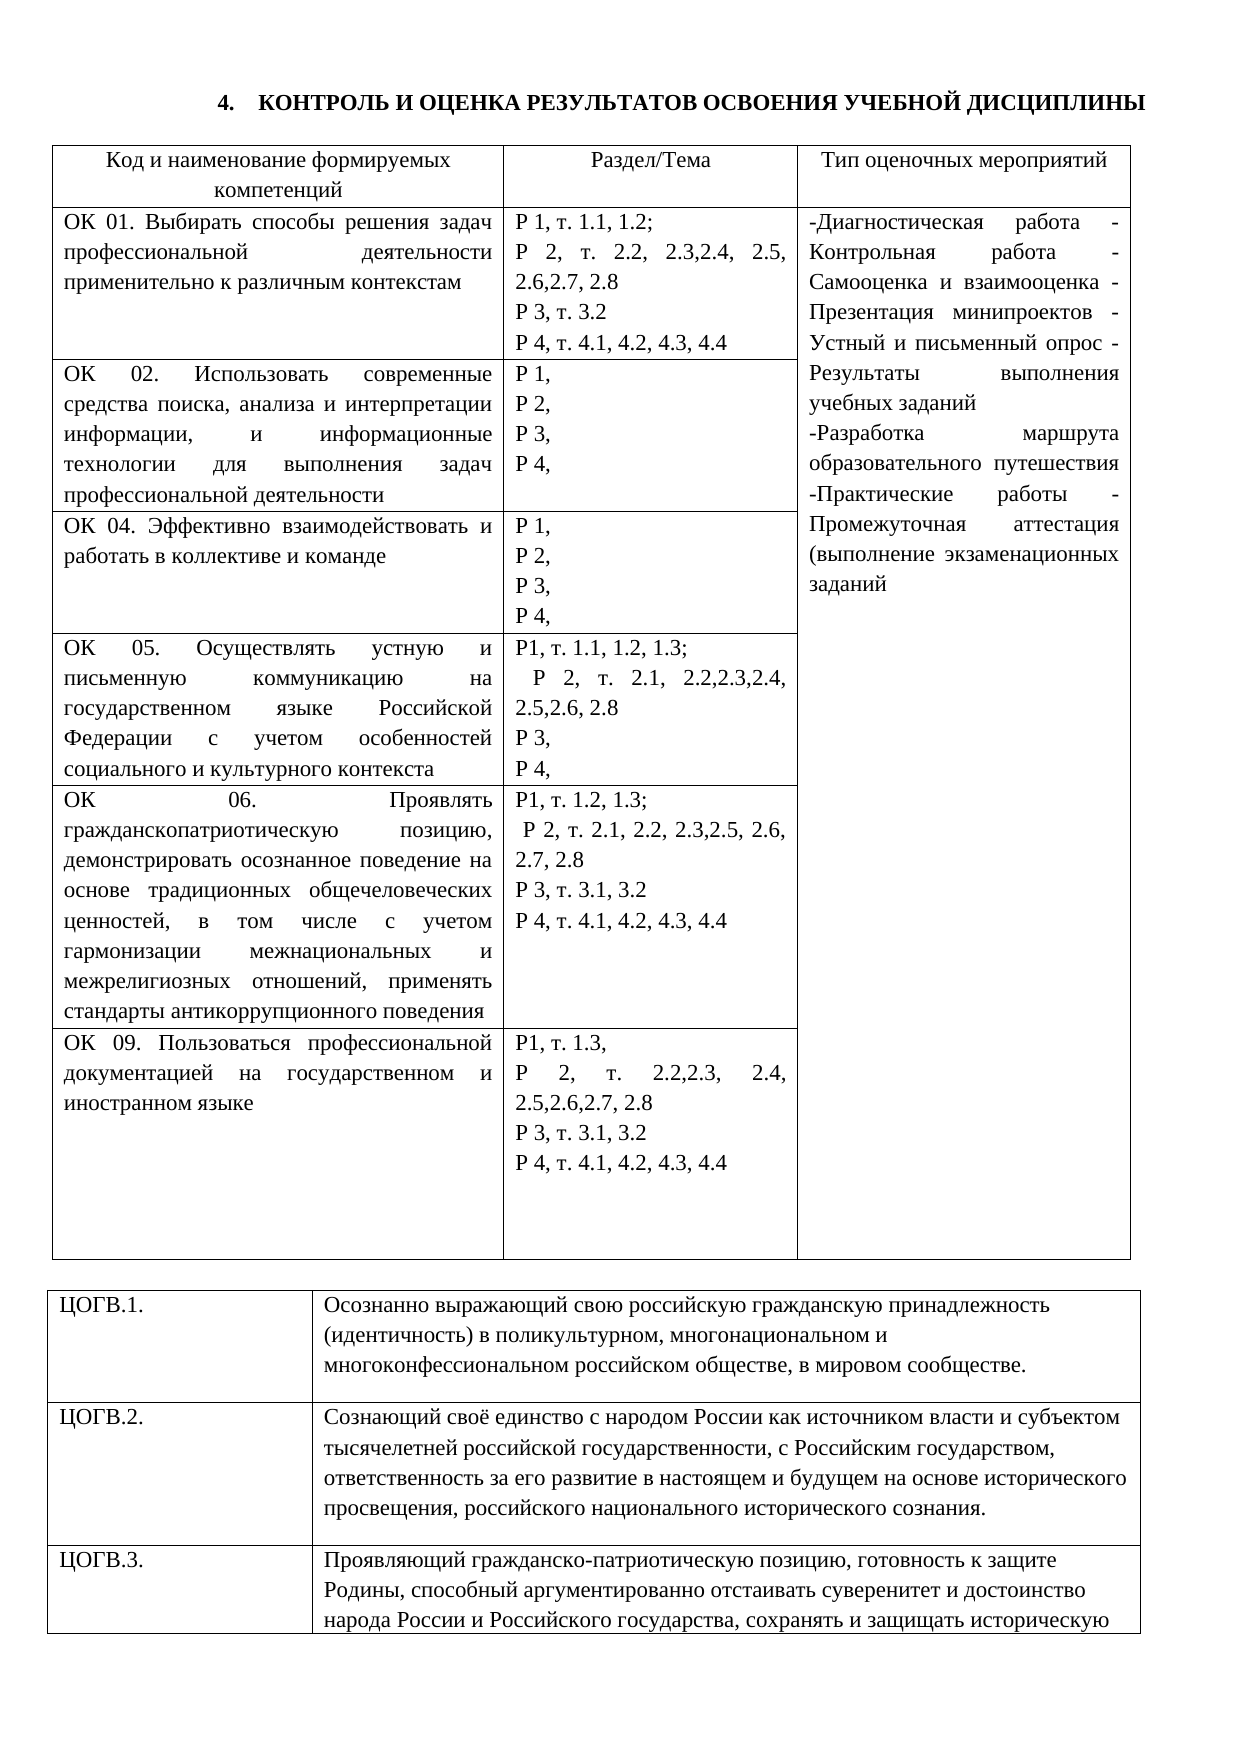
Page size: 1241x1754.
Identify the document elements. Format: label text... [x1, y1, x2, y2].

table_cell ОК 02. Использовать современные средства поиска, анализа и интерпретации информации, и информационные технологии для выполнения задач профессиональной деятельности [53, 360, 503, 511]
table_cell Р 1, Р 2, Р 3, Р 4, [504, 512, 797, 633]
table_cell Сознающий своё единство с народом России как источником власти и субъектом тысячелетней российской государственности, с Российским государством, ответственность за его развитие в настоящем и будущем на основе исторического просвещения, российского национального исторического сознания. [313, 1403, 1140, 1545]
table_header Тип оценочных мероприятий [798, 146, 1130, 207]
table_cell Р 1, Р 2, Р 3, Р 4, [504, 360, 797, 511]
table_cell ЦОГВ.2. [48, 1403, 312, 1545]
table_header Раздел/Тема [504, 146, 797, 207]
list КОНТРОЛЬ И ОЦЕНКА РЕЗУЛЬТАТОВ ОСВОЕНИЯ УЧЕБНОЙ ДИСЦИПЛИНЫ [182, 89, 1181, 115]
table_cell -Диагностическая работа -Контрольная работа -Самооценка и взаимооценка -Презентация минипроектов -Устный и письменный опрос -Результаты выполнения учебных заданий -Разработка маршрута образовательного путешествия -Практические работы -Промежуточная аттестация (выполнение экзаменационных заданий [798, 208, 1130, 1258]
table_cell ОК 06. Проявлять гражданскопатриотическую позицию, демонстрировать осознанное поведение на основе традиционных общечеловеческих ценностей, в том числе с учетом гармонизации межнациональных и межрелигиозных отношений, применять стандарты антикоррупционного поведения [53, 786, 503, 1027]
table_cell Р 1, т. 1.1, 1.2; Р 2, т. 2.2, 2.3,2.4, 2.5, 2.6,2.7, 2.8 Р 3, т. 3.2 Р 4, т. 4.1, 4.2, 4.3, 4.4 [504, 208, 797, 359]
table_cell ОК 04. Эффективно взаимодействовать и работать в коллективе и команде [53, 512, 503, 633]
table_cell ЦОГВ.3. [48, 1546, 312, 1633]
table_header ЦОГВ.1. [48, 1291, 312, 1402]
table_header Код и наименование формируемых компетенций [53, 146, 503, 207]
table_cell ОК 09. Пользоваться профессиональной документацией на государственном и иностранном языке [53, 1029, 503, 1258]
table_cell Р1, т. 1.1, 1.2, 1.3; Р 2, т. 2.1, 2.2,2.3,2.4, 2.5,2.6, 2.8 Р 3, Р 4, [504, 634, 797, 785]
table_cell Р1, т. 1.3, Р 2, т. 2.2,2.3, 2.4, 2.5,2.6,2.7, 2.8 Р 3, т. 3.1, 3.2 Р 4, т. 4.1, 4.2, 4.3, 4.4 [504, 1029, 797, 1258]
table_header Осознанно выражающий свою российскую гражданскую принадлежность (идентичность) в поликультурном, многонациональном и многоконфессиональном российском обществе, в мировом сообществе. [313, 1291, 1140, 1402]
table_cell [313, 1546, 1140, 1633]
table_cell ОК 01. Выбирать способы решения задач профессиональной деятельности применительно к различным контекстам [53, 208, 503, 359]
table_cell ОК 05. Осуществлять устную и письменную коммуникацию на государственном языке Российской Федерации с учетом особенностей социального и культурного контекста [53, 634, 503, 785]
table_cell Р1, т. 1.2, 1.3; Р 2, т. 2.1, 2.2, 2.3,2.5, 2.6, 2.7, 2.8 Р 3, т. 3.1, 3.2 Р 4, т. 4.1, 4.2, 4.3, 4.4 [504, 786, 797, 1027]
